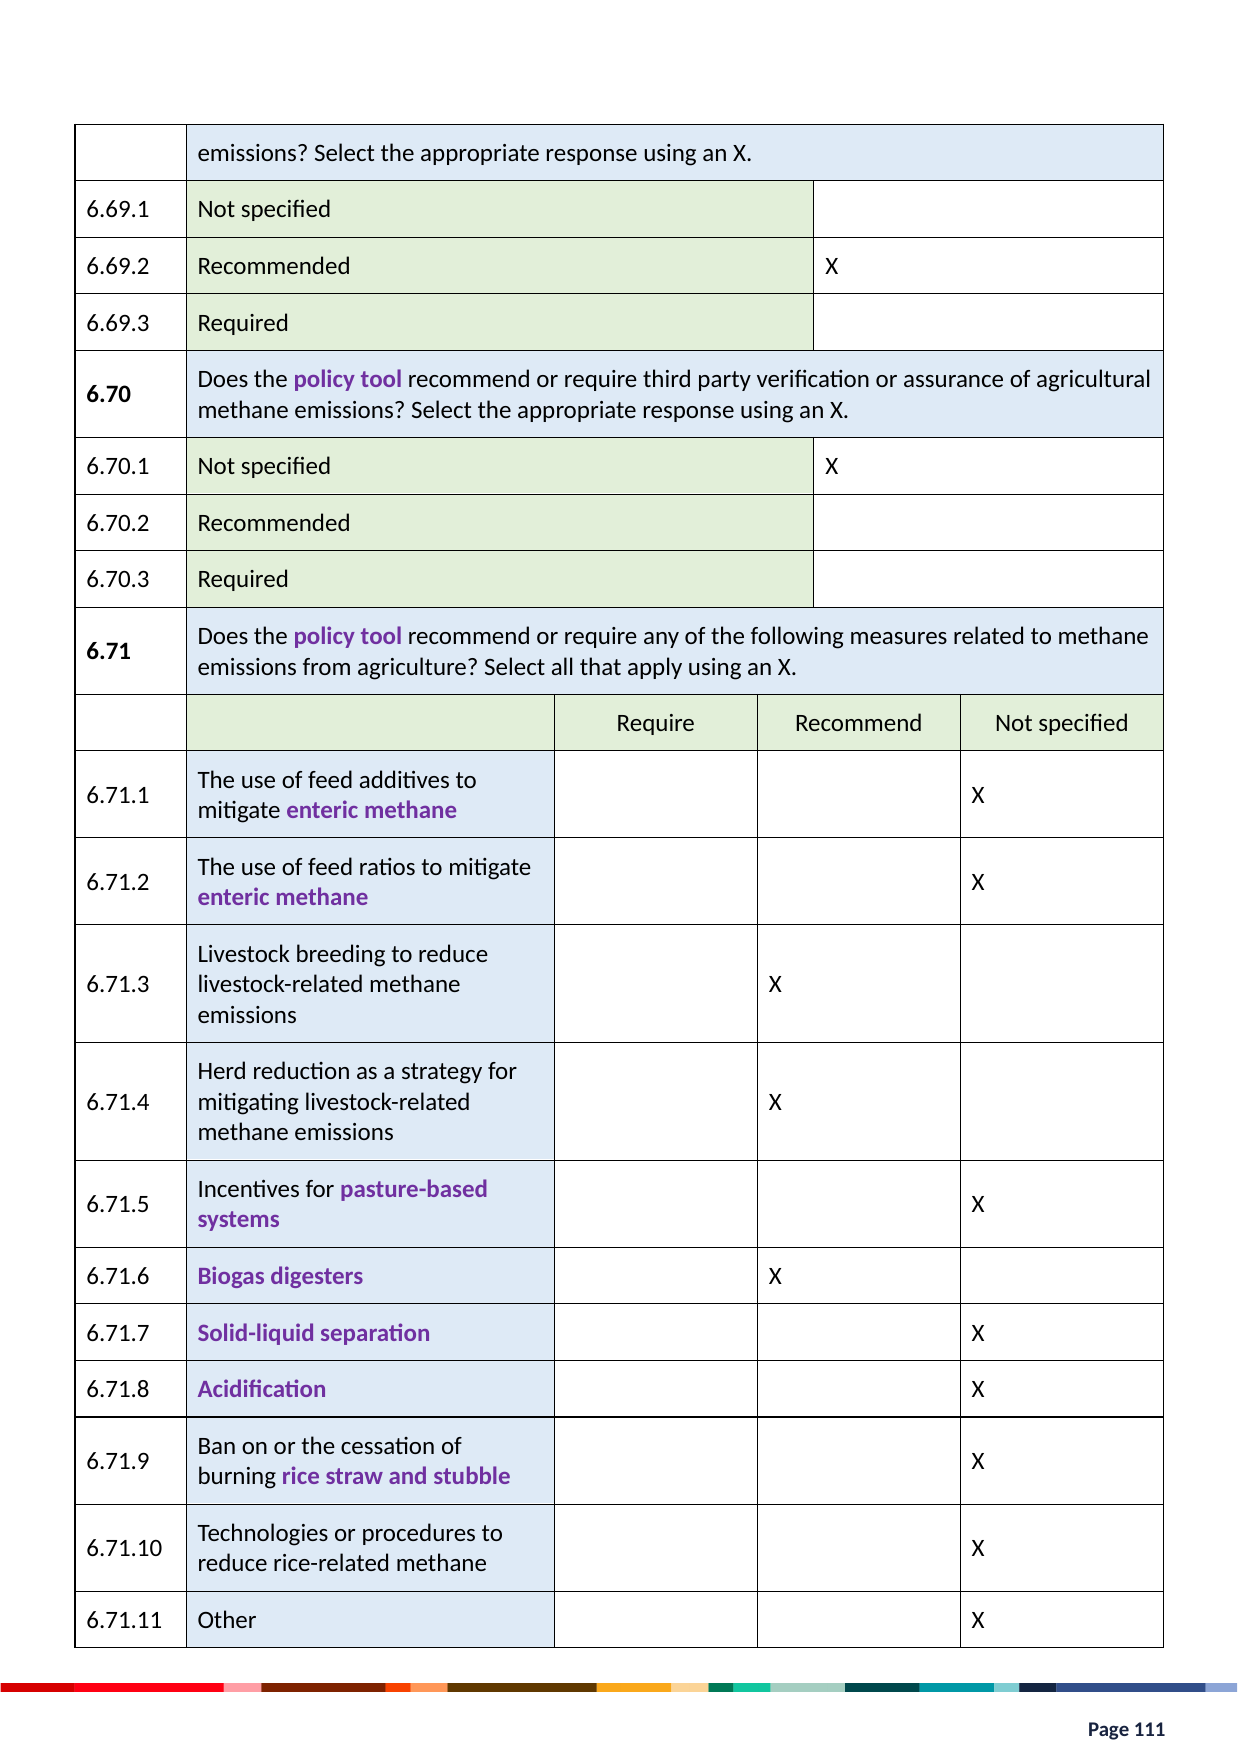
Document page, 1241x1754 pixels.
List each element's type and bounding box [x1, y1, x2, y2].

picture [0, 1683, 1236, 1692]
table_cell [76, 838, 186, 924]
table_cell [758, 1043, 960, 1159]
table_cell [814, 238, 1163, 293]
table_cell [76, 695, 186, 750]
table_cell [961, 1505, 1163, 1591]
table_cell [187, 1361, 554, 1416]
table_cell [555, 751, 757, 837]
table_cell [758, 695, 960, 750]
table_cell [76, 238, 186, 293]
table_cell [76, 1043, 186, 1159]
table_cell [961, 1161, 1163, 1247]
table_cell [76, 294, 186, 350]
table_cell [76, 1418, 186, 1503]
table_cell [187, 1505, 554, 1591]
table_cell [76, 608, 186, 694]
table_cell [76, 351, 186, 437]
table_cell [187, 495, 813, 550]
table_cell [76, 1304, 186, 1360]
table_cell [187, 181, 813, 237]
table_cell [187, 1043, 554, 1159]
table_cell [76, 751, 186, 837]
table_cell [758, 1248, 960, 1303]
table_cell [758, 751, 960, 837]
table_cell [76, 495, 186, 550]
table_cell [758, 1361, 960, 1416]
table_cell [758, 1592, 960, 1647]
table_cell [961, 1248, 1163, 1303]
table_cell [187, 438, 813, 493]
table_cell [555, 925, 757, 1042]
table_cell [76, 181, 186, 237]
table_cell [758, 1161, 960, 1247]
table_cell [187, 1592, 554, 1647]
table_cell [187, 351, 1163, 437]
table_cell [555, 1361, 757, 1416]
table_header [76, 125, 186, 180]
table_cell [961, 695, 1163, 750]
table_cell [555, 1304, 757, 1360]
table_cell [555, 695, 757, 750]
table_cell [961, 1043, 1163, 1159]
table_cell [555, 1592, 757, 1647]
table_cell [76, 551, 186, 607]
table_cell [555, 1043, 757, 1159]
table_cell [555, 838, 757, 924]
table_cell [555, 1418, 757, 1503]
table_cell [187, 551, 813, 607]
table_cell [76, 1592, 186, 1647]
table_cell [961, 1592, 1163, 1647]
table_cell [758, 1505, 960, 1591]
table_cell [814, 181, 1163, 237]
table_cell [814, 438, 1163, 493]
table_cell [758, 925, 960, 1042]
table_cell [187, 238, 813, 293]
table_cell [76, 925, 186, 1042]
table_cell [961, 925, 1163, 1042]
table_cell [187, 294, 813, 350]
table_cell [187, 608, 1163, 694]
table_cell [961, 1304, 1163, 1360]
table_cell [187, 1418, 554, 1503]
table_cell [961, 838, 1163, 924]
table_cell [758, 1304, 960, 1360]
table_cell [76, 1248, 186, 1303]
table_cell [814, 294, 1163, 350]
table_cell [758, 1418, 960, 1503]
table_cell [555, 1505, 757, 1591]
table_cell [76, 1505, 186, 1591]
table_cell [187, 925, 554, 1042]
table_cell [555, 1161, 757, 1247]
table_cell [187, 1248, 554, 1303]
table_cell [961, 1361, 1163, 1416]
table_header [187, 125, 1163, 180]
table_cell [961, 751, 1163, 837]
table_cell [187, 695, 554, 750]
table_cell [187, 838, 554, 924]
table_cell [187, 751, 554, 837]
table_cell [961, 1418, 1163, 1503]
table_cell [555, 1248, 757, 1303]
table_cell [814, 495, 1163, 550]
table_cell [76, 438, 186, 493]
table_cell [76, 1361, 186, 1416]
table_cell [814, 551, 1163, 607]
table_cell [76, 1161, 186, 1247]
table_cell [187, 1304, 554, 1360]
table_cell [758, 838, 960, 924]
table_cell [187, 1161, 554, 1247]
